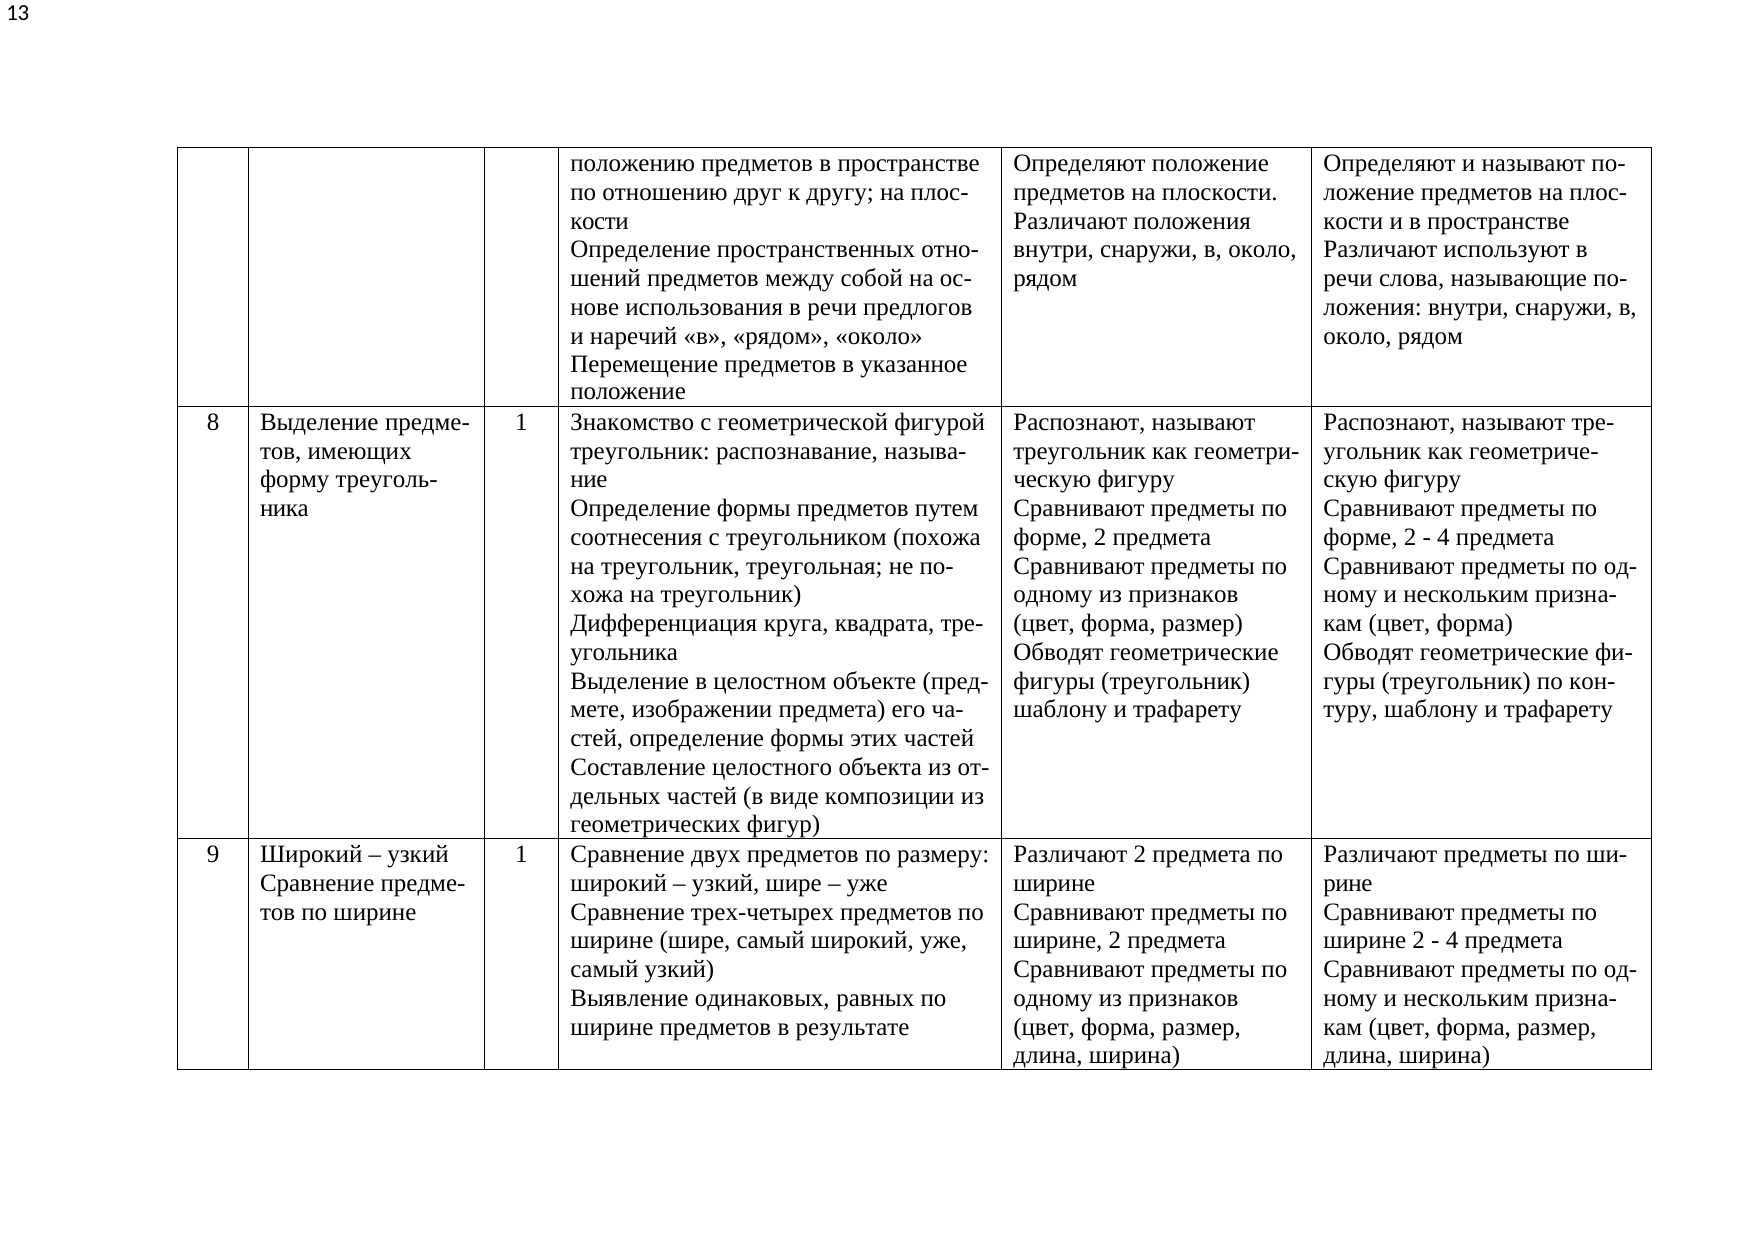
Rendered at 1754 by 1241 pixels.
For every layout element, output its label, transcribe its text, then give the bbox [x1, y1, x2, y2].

table_header Определяют положение предметов на плоскости. Различают положения внутри, снаружи, в, около, рядом [1002, 148, 1311, 406]
table_header положению предметов в пространстве по отношению друг к другу; на плос- кости Определение пространственных отно- шений предметов между собой на ос- нове использования в речи предлогов и наречий «в», «рядом», «около» Перемещение предметов в указанное положение [559, 148, 1001, 406]
table_header Определяют и называют по- ложение предметов на плос- кости и в пространстве Различают используют в речи слова, называющие по- ложения: внутри, снаружи, в, около, рядом [1312, 148, 1651, 406]
table_header [249, 148, 484, 406]
table_cell 1 [485, 407, 558, 838]
table_header [485, 148, 558, 406]
table_cell Выделение предме- тов, имеющих форму треуголь- ника [249, 407, 484, 838]
table_cell Знакомство с геометрической фигурой треугольник: распознавание, называ- ние Определение формы предметов путем соотнесения с треугольником (похожа на треугольник, треугольная; не по- хожа на треугольник) Дифференциация круга, квадрата, тре- угольника Выделение в целостном объекте (пред- мете, изображении предмета) его ча- стей, определение формы этих частей Составление целостного объекта из от- дельных частей (в виде композиции из геометрических фигур) [559, 407, 1001, 838]
table_cell Сравнение двух предметов по размеру: широкий – узкий, шире – уже Сравнение трех-четырех предметов по ширине (шире, самый широкий, уже, самый узкий) Выявление одинаковых, равных по ширине предметов в результате [559, 839, 1001, 1069]
table_cell Широкий – узкий Сравнение предме- тов по ширине [249, 839, 484, 1069]
table_cell Распознают, называют треугольник как геометри- ческую фигуру Сравнивают предметы по форме, 2 предмета Сравнивают предметы по одному из признаков (цвет, форма, размер) Обводят геометрические фигуры (треугольник) шаблону и трафарету [1002, 407, 1311, 838]
table_cell 1 [485, 839, 558, 1069]
table_cell 8 [178, 407, 248, 838]
table_header [178, 148, 248, 406]
table_cell Распознают, называют тре- угольник как геометриче- скую фигуру Сравнивают предметы по форме, 2 - 4 предмета Сравнивают предметы по од- ному и нескольким призна- кам (цвет, форма) Обводят геометрические фи- гуры (треугольник) по кон- туру, шаблону и трафарету [1312, 407, 1651, 838]
table_cell 9 [178, 839, 248, 1069]
table_cell Различают предметы по ши- рине Сравнивают предметы по ширине 2 - 4 предмета Сравнивают предметы по од- ному и нескольким призна- кам (цвет, форма, размер, длина, ширина) [1312, 839, 1651, 1069]
table_cell Различают 2 предмета по ширине Сравнивают предметы по ширине, 2 предмета Сравнивают предметы по одному из признаков (цвет, форма, размер, длина, ширина) [1002, 839, 1311, 1069]
